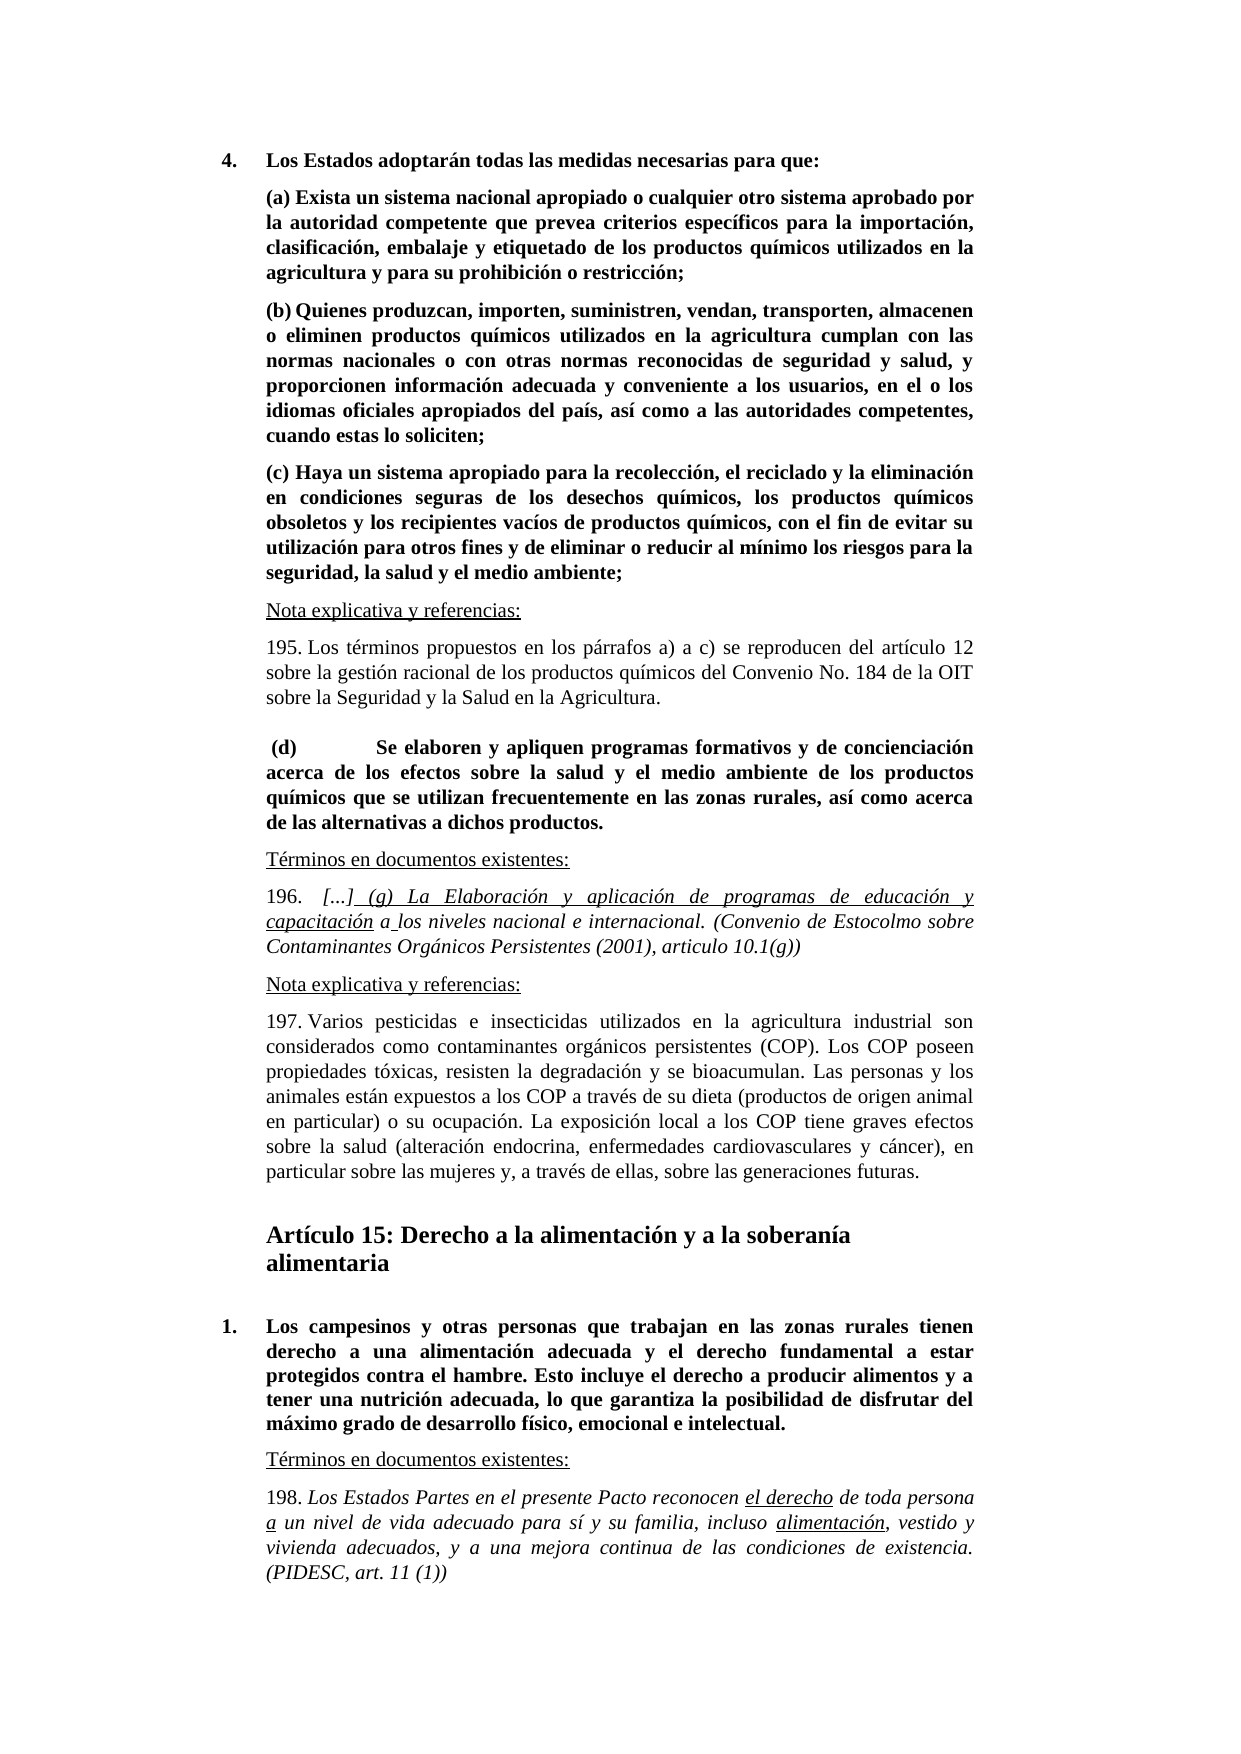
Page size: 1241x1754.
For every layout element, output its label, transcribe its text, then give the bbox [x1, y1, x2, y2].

text Nota explicativa y referencias: [192, 597, 974, 622]
text Varios pesticidas e insecticidas utilizados en la agricultura industrial son considerados como contaminantes orgánicos persistentes (COP). Los COP poseen propiedades tóxicas, resisten la degradación y se bioacumulan. Las personas y los animales están expuestos a los COP a través de su dieta (productos de origen animal en particular) o su ocupación. La exposición local a los COP tiene graves efectos sobre la salud (alteración endocrina, enfermedades cardiovasculares y cáncer), en particular sobre las mujeres y, a través de ellas, sobre las generaciones futuras. [266, 1008, 974, 1183]
text (b) Quienes produzcan, importen, suministren, vendan, transporten, almacenen o eliminen productos químicos utilizados en la agricultura cumplan con las normas nacionales o con otras normas reconocidas de seguridad y salud, y proporcionen información adecuada y conveniente a los usuarios, en el o los idiomas oficiales apropiados del país, así como a las autoridades competentes, cuando estas lo soliciten; [266, 297, 974, 447]
text Términos en documentos existentes: [266, 1447, 974, 1471]
text Los términos propuestos en los párrafos a) a c) se reproducen del artículo 12 sobre la gestión racional de los productos químicos del Convenio No. 184 de la OIT sobre la Seguridad y la Salud en la Agricultura. [266, 634, 974, 709]
text 4. Los Estados adoptarán todas las medidas necesarias para que: [221, 148, 974, 172]
subtitle Artículo 15: Derecho a la alimentación y a la soberanía alimentaria [148, 1221, 974, 1277]
text (a) Exista un sistema nacional apropiado o cualquier otro sistema aprobado por la autoridad competente que prevea criterios específicos para la importación, clasificación, embalaje y etiquetado de los productos químicos utilizados en la agricultura y para su prohibición o restricción; [266, 184, 974, 284]
text (d) Se elaboren y apliquen programas formativos y de concienciación acerca de los efectos sobre la salud y el medio ambiente de los productos químicos que se utilizan frecuentemente en las zonas rurales, así como acerca de las alternativas a dichos productos. [266, 734, 974, 834]
text [...] (g) La Elaboración y aplicación de programas de educación y capacitación a los niveles nacional e internacional. (Convenio de Estocolmo sobre Contaminantes Orgánicos Persistentes (2001), articulo 10.1(g)) [266, 883, 974, 958]
text 1. Los campesinos y otras personas que trabajan en las zonas rurales tienen derecho a una alimentación adecuada y el derecho fundamental a estar protegidos contra el hambre. Esto incluye el derecho a producir alimentos y a tener una nutrición adecuada, lo que garantiza la posibilidad de disfrutar del máximo grado de desarrollo físico, emocional e intelectual. [221, 1314, 974, 1435]
text Los Estados Partes en el presente Pacto reconocen el derecho de toda persona a un nivel de vida adecuado para sí y su familia, incluso alimentación, vestido y vivienda adecuados, y a una mejora continua de las condiciones de existencia. (PIDESC, art. 11 (1)) [266, 1484, 974, 1584]
text (c) Haya un sistema apropiado para la recolección, el reciclado y la eliminación en condiciones seguras de los desechos químicos, los productos químicos obsoletos y los recipientes vacíos de productos químicos, con el fin de evitar su utilización para otros fines y de eliminar o reducir al mínimo los riesgos para la seguridad, la salud y el medio ambiente; [266, 459, 974, 584]
text Nota explicativa y referencias: [192, 971, 974, 996]
text Términos en documentos existentes: [266, 847, 974, 871]
